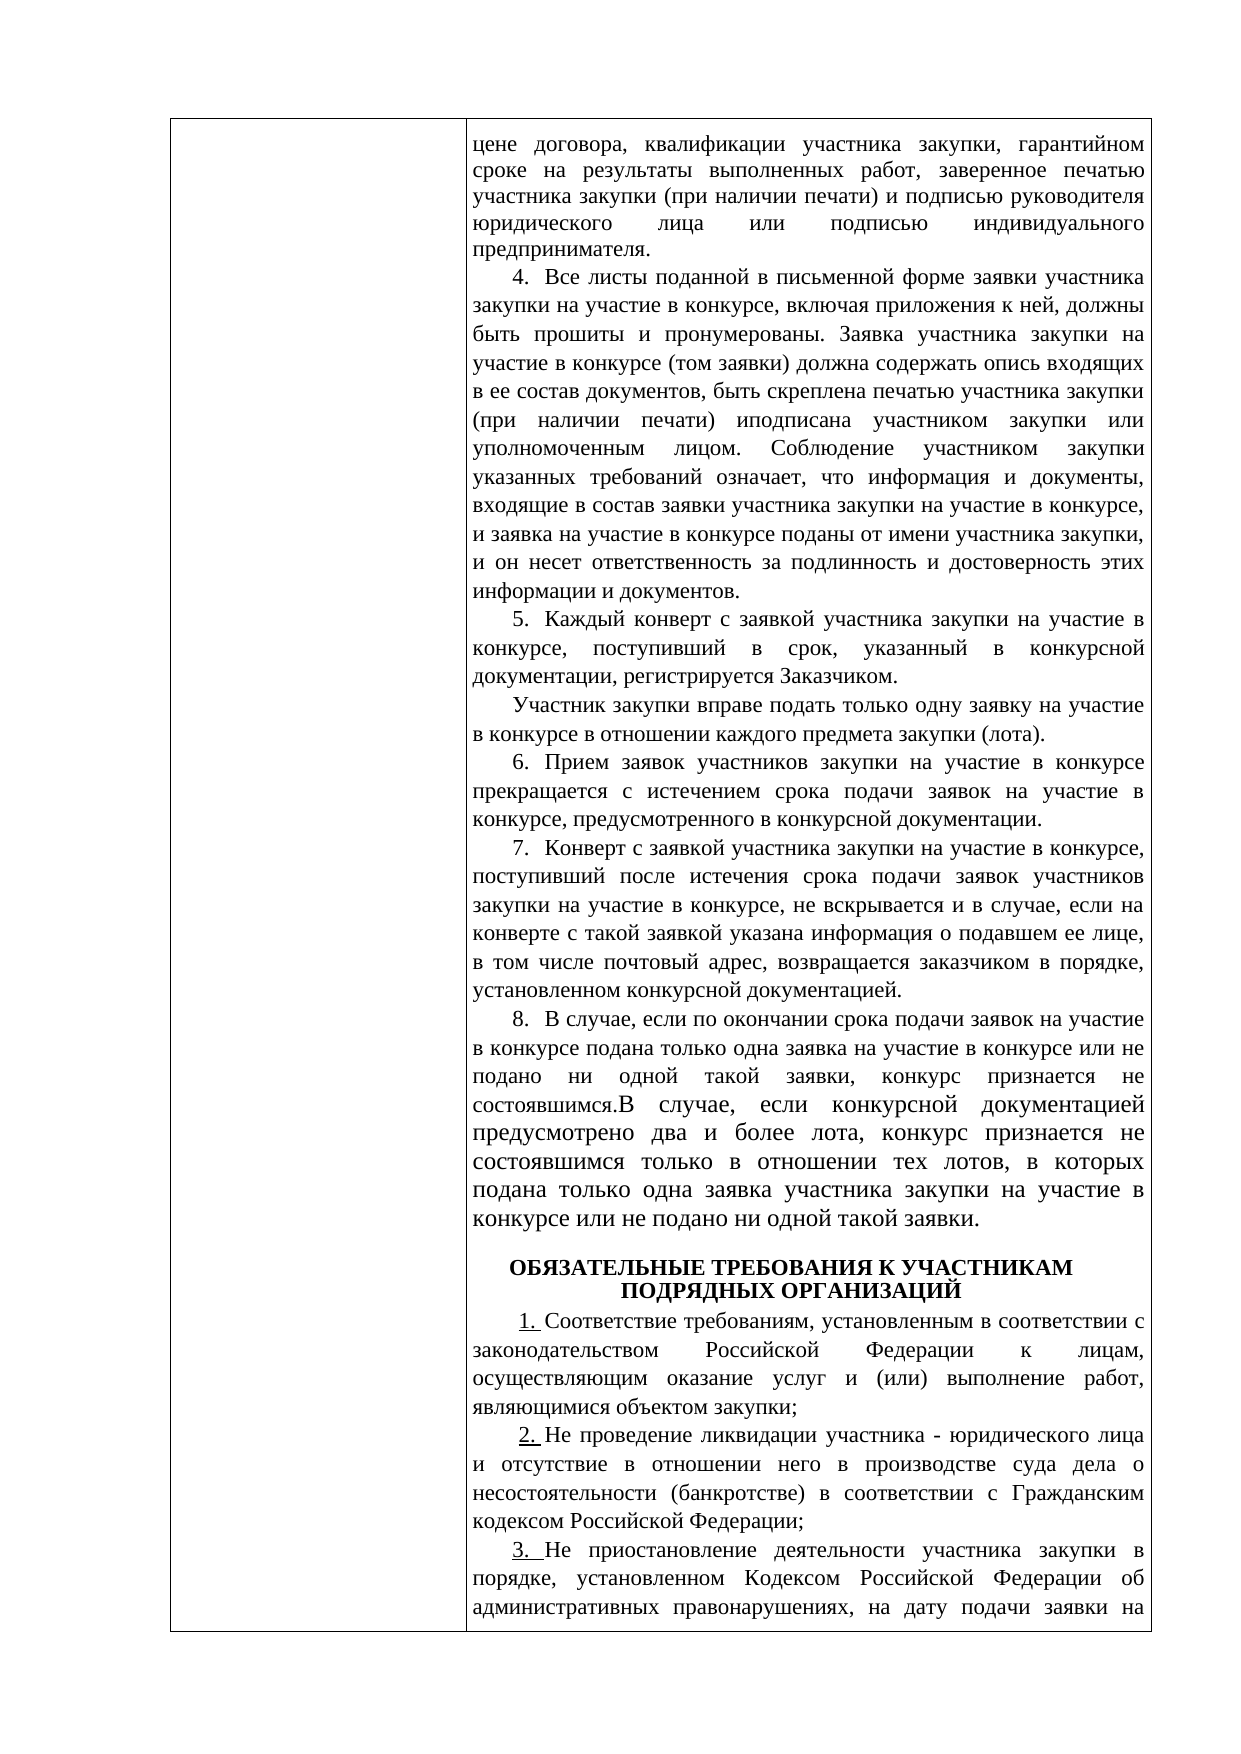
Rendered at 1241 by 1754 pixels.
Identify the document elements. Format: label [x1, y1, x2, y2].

table_cell [171, 119, 466, 1631]
table_cell [467, 119, 1151, 1631]
